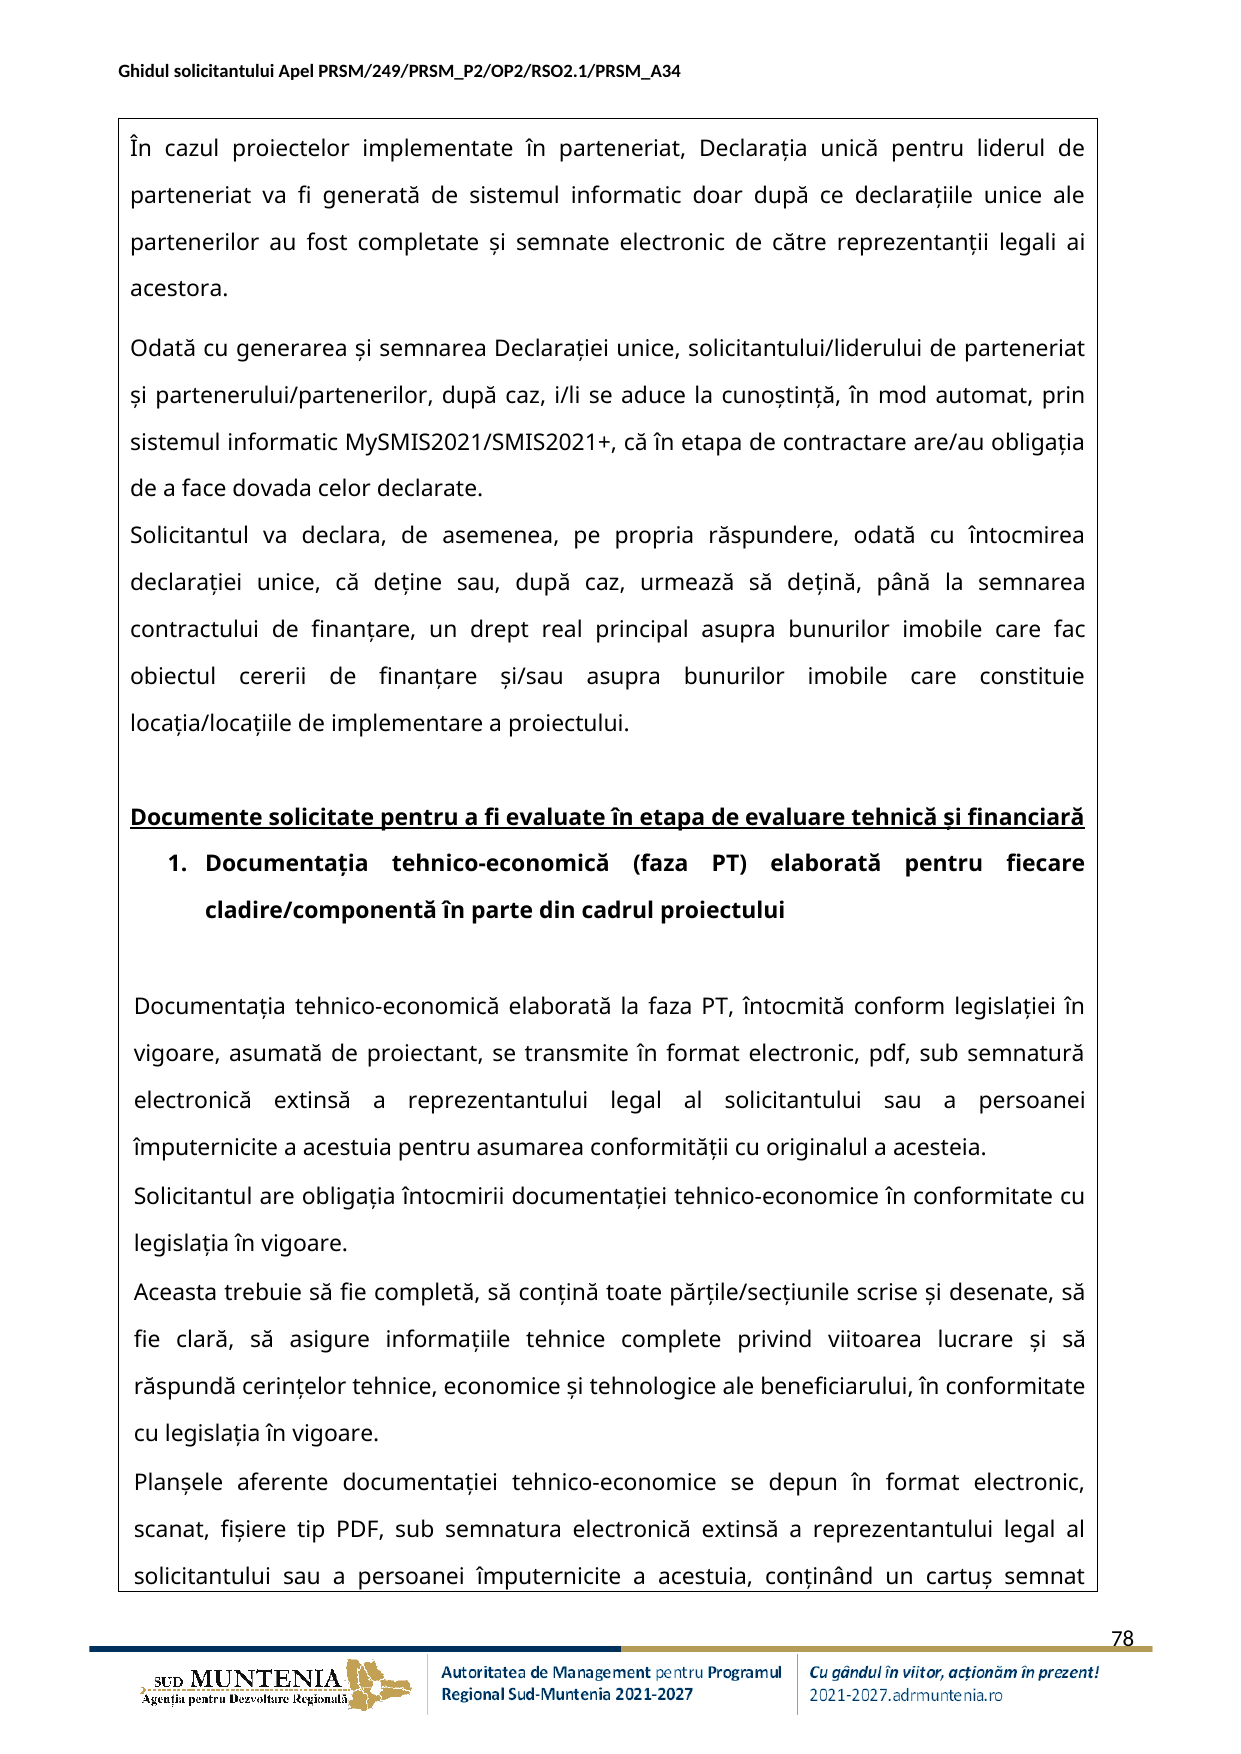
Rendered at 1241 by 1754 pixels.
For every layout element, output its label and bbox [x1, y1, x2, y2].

picture [89, 1646, 1153, 1715]
table_header [119, 119, 1097, 1591]
